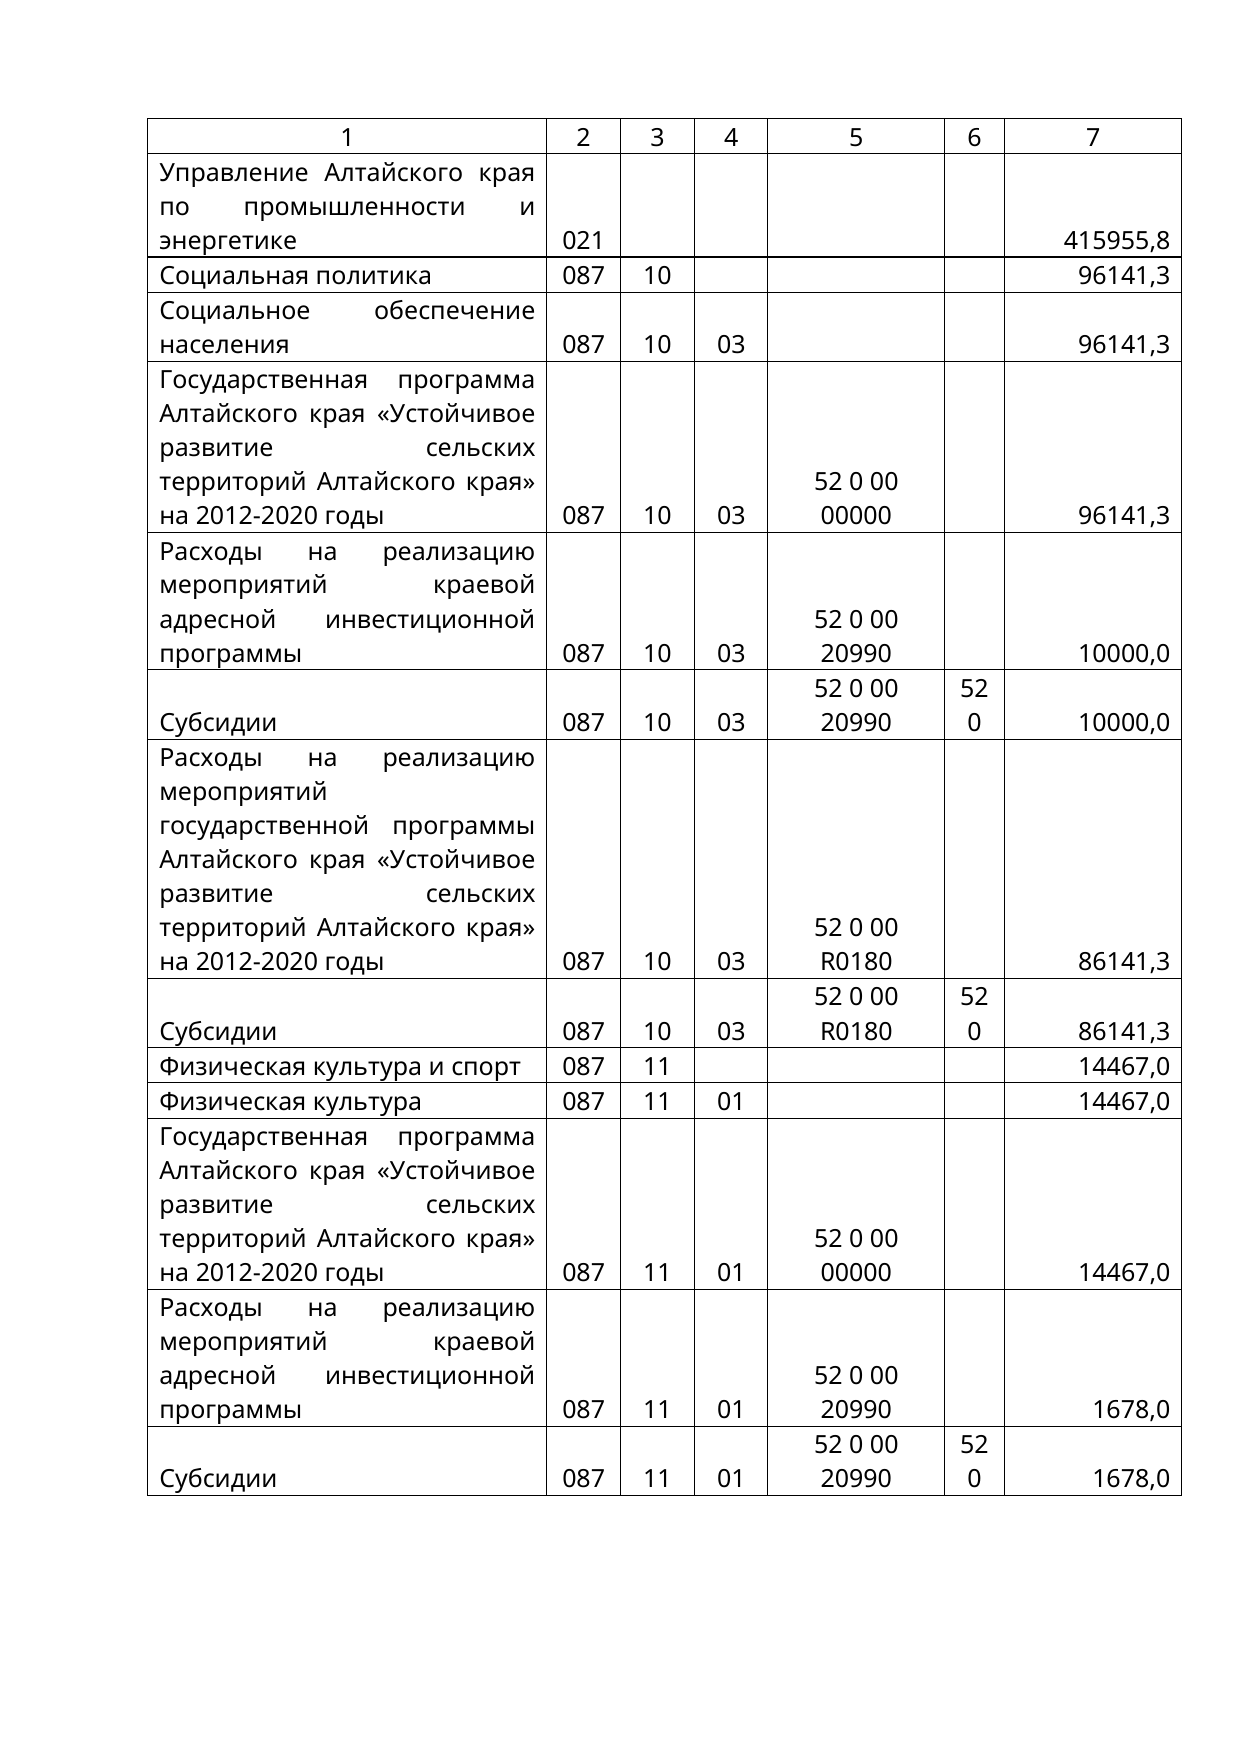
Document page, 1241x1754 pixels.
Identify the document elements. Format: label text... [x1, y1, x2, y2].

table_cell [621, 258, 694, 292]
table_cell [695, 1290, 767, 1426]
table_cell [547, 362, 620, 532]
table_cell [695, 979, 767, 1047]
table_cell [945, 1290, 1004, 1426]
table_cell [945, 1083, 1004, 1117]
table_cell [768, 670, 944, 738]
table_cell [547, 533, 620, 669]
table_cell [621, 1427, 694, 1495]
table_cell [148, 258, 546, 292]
table_cell [695, 154, 767, 256]
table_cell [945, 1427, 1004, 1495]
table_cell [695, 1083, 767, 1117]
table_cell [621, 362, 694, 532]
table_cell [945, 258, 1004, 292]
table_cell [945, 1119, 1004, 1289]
table_header 3 [621, 119, 694, 153]
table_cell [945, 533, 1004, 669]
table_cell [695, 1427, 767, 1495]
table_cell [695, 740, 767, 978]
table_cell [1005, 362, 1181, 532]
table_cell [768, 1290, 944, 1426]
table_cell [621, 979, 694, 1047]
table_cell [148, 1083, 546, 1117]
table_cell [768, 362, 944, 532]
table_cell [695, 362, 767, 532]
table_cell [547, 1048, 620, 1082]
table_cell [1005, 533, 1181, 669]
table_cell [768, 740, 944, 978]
table_header 5 [768, 119, 944, 153]
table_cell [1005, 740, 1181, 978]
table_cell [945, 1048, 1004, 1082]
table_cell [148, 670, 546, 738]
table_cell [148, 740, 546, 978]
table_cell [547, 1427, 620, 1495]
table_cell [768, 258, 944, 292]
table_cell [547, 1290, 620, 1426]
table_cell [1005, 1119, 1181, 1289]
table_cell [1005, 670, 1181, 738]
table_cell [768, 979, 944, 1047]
table_cell [945, 154, 1004, 256]
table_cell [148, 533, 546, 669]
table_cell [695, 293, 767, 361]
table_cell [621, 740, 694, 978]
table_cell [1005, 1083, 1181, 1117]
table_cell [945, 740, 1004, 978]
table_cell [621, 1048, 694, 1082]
table_cell 021 [547, 154, 620, 256]
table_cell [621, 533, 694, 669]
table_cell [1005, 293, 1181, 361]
table_header 1 [148, 119, 546, 153]
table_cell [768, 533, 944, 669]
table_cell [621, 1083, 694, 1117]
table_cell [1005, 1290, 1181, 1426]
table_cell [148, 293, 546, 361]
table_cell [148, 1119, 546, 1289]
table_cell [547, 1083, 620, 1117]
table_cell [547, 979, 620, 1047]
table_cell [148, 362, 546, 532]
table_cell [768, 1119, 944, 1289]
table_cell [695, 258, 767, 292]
table_cell Управление Алтайского края по промышленности и энергетике [148, 154, 546, 256]
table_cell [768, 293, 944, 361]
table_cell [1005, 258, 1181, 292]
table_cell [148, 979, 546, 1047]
table_header 4 [695, 119, 767, 153]
table_header 6 [945, 119, 1004, 153]
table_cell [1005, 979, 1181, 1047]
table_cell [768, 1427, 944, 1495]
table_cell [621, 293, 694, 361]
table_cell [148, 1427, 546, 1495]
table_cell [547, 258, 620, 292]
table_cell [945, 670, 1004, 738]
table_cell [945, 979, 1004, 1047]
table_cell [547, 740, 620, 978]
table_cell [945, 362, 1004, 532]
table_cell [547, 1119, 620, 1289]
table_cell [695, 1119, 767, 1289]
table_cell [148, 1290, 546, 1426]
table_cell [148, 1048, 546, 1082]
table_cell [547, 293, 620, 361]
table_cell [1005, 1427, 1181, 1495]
table_cell [768, 154, 944, 256]
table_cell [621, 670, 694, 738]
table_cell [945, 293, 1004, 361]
table_cell [621, 154, 694, 256]
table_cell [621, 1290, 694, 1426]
table_header 2 [547, 119, 620, 153]
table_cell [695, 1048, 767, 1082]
table_header 7 [1005, 119, 1181, 153]
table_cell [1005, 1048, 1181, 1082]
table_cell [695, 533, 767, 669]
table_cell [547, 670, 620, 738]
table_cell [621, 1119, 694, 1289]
table_cell 415955,8 [1005, 154, 1181, 256]
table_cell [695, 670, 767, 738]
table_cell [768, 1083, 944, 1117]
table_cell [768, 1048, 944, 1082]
